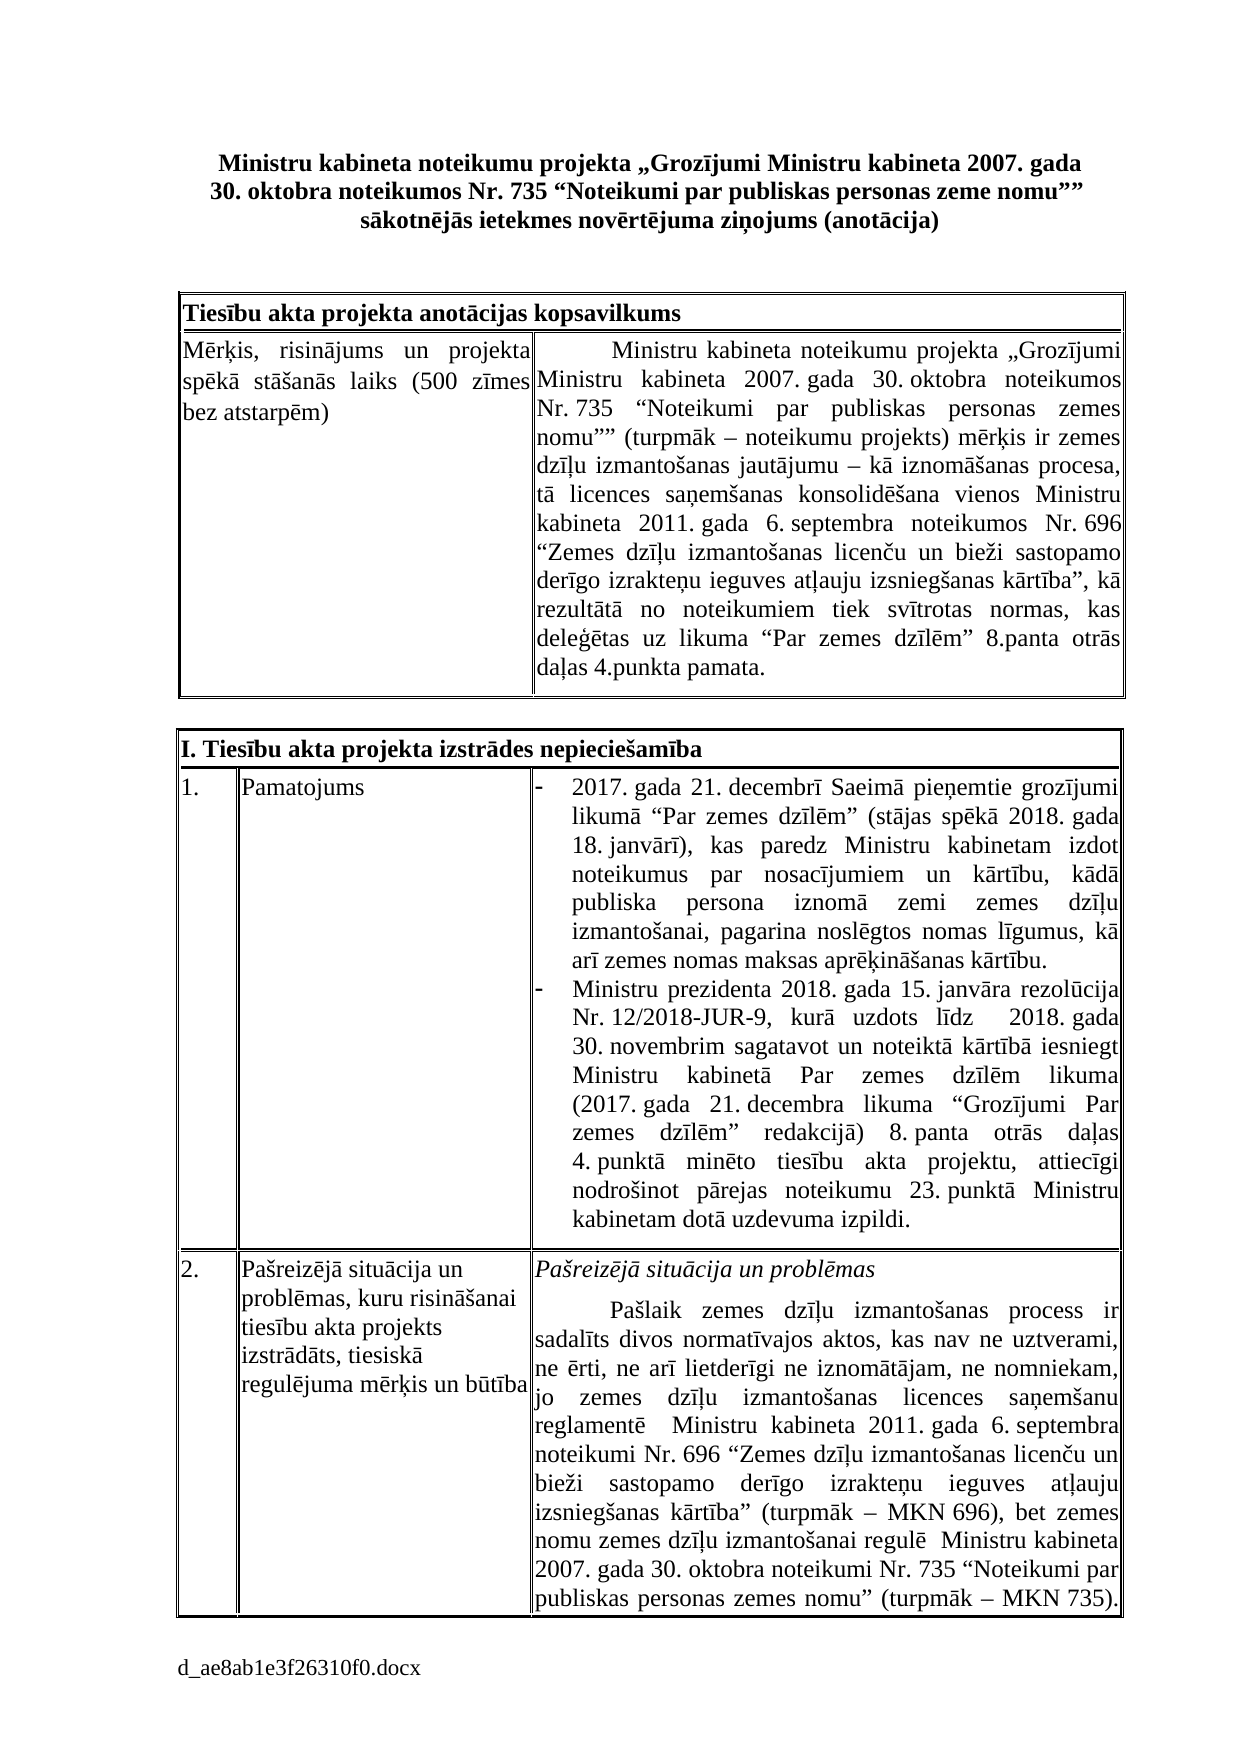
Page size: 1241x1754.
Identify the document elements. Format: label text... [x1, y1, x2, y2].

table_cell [238, 1252, 531, 1615]
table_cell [531, 1248, 1121, 1615]
table_cell 2017. gada 21. decembrī Saeimā pieņemtie grozījumi likumā “Par zemes dzīlēm” (stājas spēkā 2018. gada 18. janvārī), kas paredz Ministru kabinetam izdot noteikumus par nosacījumiem un kārtību, kādā publiska persona iznomā zemi zemes dzīļu izmantošanai, pagarina noslēgtos nomas līgumus, kā arī zemes nomas maksas aprēķināšanas kārtību. Ministru prezidenta 2018. gada 15. janvāra rezolūcija Nr. 12/2018-JUR-9, kurā uzdots līdz 2018. gada 30. novembrim sagatavot un noteiktā kārtībā iesniegt Ministru kabinetā Par zemes dzīlēm likuma (2017. gada 21. decembra likuma “Grozījumi Par zemes dzīlēm” redakcijā) 8. panta otrās daļas 4. punktā minēto tiesību akta projektu, attiecīgi nodrošinot pārejas noteikumu 23. punktā Ministru kabinetam dotā uzdevuma izpildi. [533, 766, 1120, 1248]
text Ministru kabineta noteikumu projekta „Grozījumi Ministru kabineta 2007. gada 30. oktobra noteikumos Nr. 735 “Noteikumi par publiskas personas zeme nomu”” sākotnējās ietekmes novērtējuma ziņojums (anotācija) [177, 148, 1122, 234]
table_header Tiesību akta projekta anotācijas kopsavilkums [181, 295, 1123, 329]
table_header I. Tiesību akta projekta izstrādes nepieciešamība [179, 731, 1120, 766]
table_cell Mērķis, risinājums un projekta spēkā stāšanās laiks (500 zīmes bez atstarpēm) [181, 329, 533, 696]
table_cell Ministru kabineta noteikumu projekta „Grozījumi Ministru kabineta 2007. gada 30. oktobra noteikumos Nr. 735 “Noteikumi par publiskas personas zemes nomu”” (turpmāk – noteikumu projekts) mērķis ir zemes dzīļu izmantošanas jautājumu – kā iznomāšanas procesa, tā licences saņemšanas konsolidēšana vienos Ministru kabineta 2011. gada 6. septembra noteikumos Nr. 696 “Zemes dzīļu izmantošanas licenču un bieži sastopamo derīgo izrakteņu ieguves atļauju izsniegšanas kārtība”, kā rezultātā no noteikumiem tiek svītrotas normas, kas deleģētas uz likuma “Par zemes dzīlēm” 8.panta otrās daļas 4.punkta pamata. [534, 329, 1123, 696]
table_cell 2. [179, 1248, 238, 1615]
table_cell 1. [179, 766, 236, 1248]
table_cell Pamatojums [240, 769, 530, 1248]
